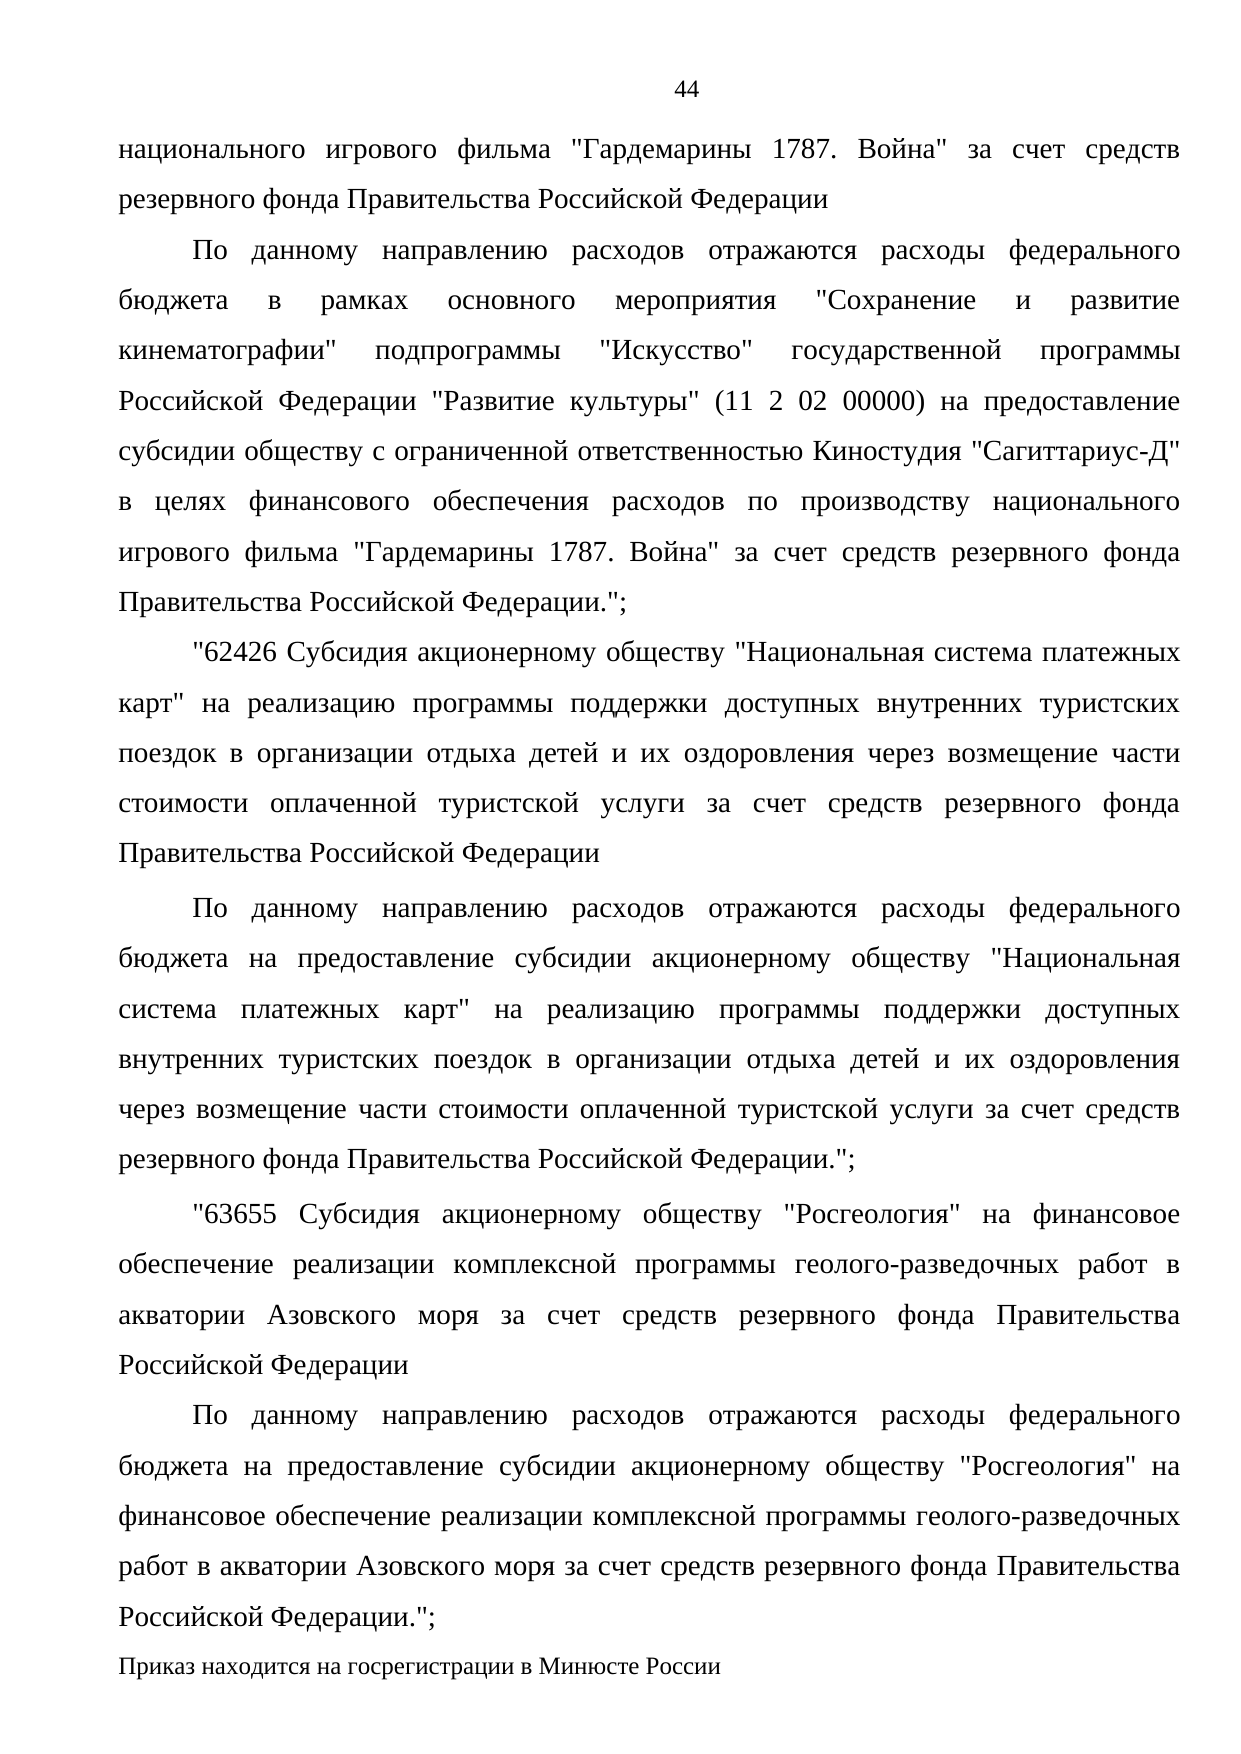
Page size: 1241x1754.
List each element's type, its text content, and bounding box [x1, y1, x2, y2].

text По данному направлению расходов отражаются расходы федерального бюджета в рамках основного мероприятия "Сохранение и развитие кинематографии" подпрограммы "Искусство" государственной программы Российской Федерации "Развитие культуры" (11 2 02 00000) на предоставление субсидии обществу с ограниченной ответственностью Киностудия "Сагиттариус-Д" в целях финансового обеспечения расходов по производству национального игрового фильма "Гардемарины 1787. Война" за счет средств резервного фонда Правительства Российской Федерации."; [118, 232, 1181, 618]
text "62426 Субсидия акционерному обществу "Национальная система платежных карт" на реализацию программы поддержки доступных внутренних туристских поездок в организации отдыха детей и их оздоровления через возмещение части стоимости оплаченной туристской услуги за счет средств резервного фонда Правительства Российской Федерации [118, 634, 1181, 869]
text По данному направлению расходов отражаются расходы федерального бюджета на предоставление субсидии акционерному обществу "Росгеология" на финансовое обеспечение реализации комплексной программы геолого-разведочных работ в акватории Азовского моря за счет средств резервного фонда Правительства Российской Федерации."; [118, 1397, 1181, 1632]
text По данному направлению расходов отражаются расходы федерального бюджета на предоставление субсидии акционерному обществу "Национальная система платежных карт" на реализацию программы поддержки доступных внутренних туристских поездок в организации отдыха детей и их оздоровления через возмещение части стоимости оплаченной туристской услуги за счет средств резервного фонда Правительства Российской Федерации."; [118, 890, 1181, 1175]
text "63655 Субсидия акционерному обществу "Росгеология" на финансовое обеспечение реализации комплексной программы геолого-разведочных работ в акватории Азовского моря за счет средств резервного фонда Правительства Российской Федерации [118, 1196, 1181, 1381]
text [118, 131, 1181, 215]
